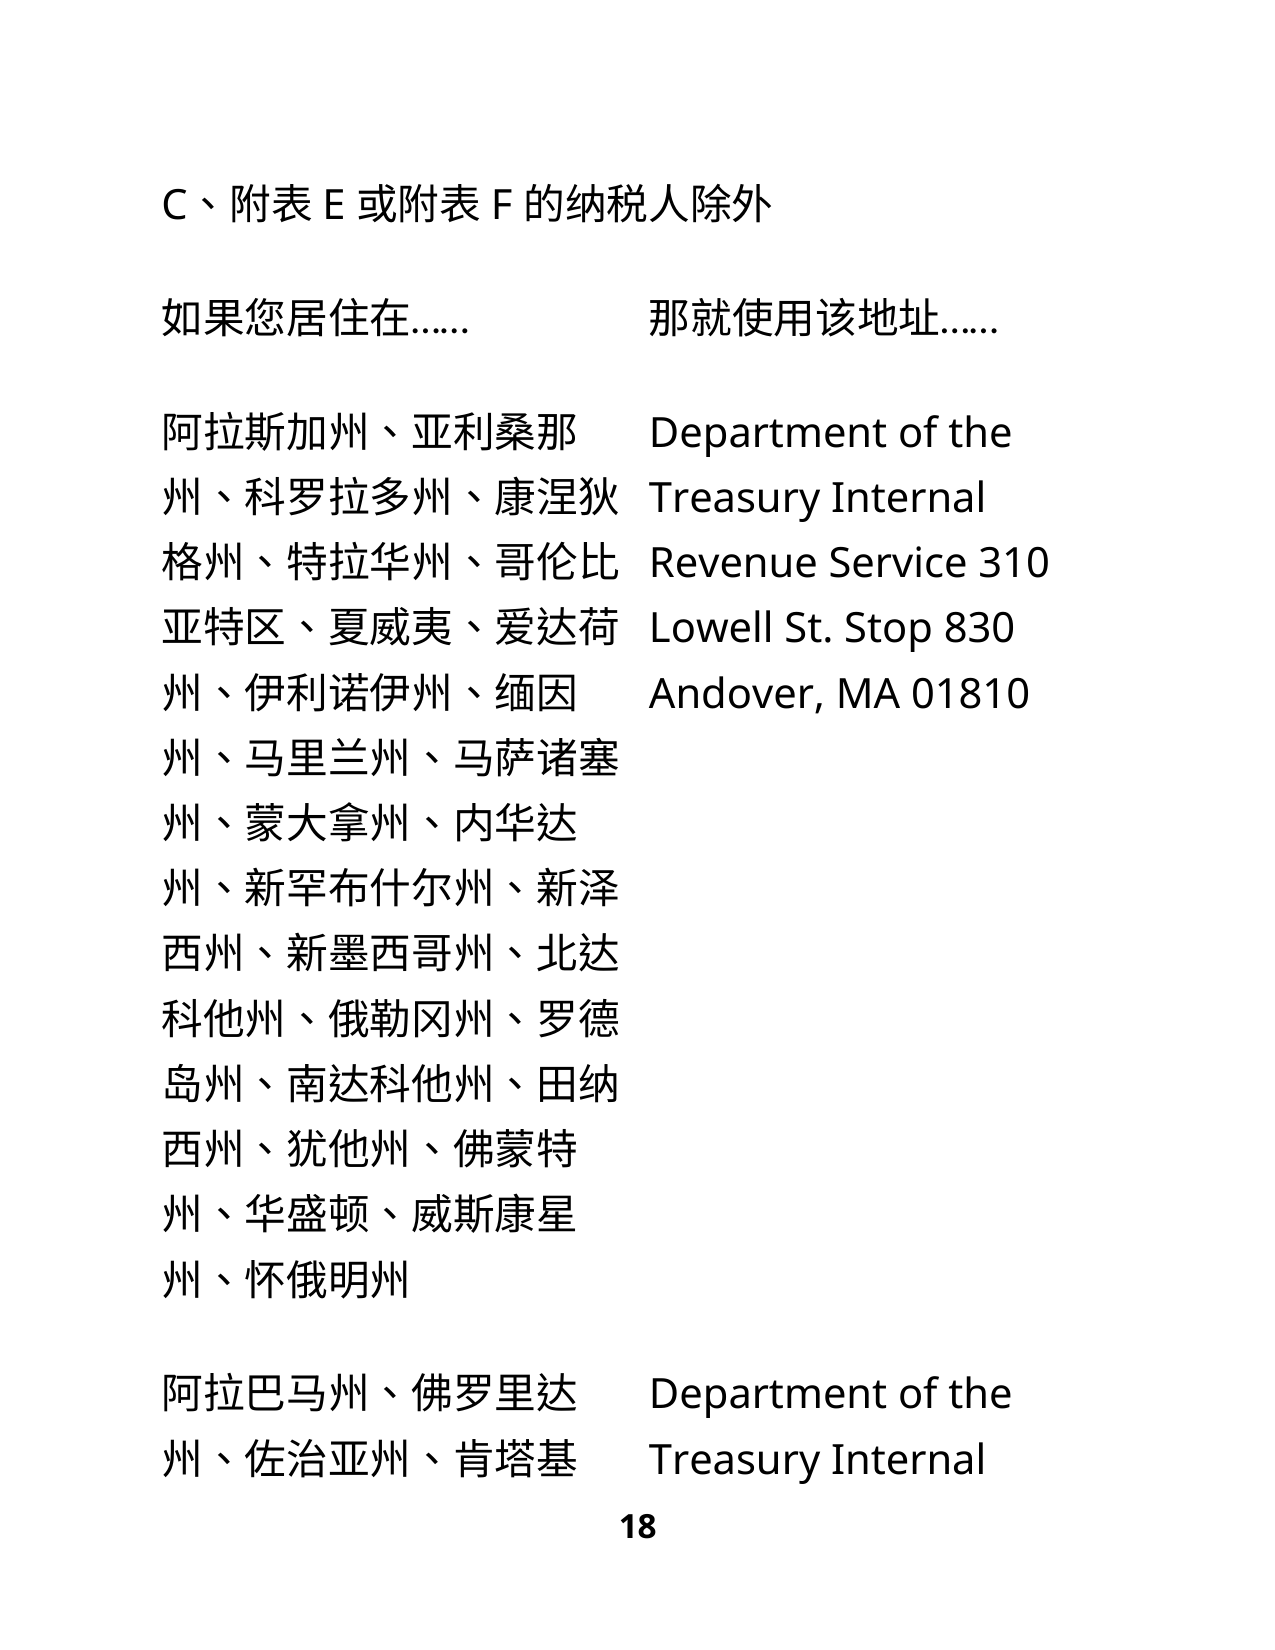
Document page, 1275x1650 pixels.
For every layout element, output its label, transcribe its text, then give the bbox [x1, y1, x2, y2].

table_cell 阿拉斯加州、亚利桑那州、科罗拉多州、康涅狄格州、特拉华州、哥伦比亚特区、夏威夷、爱达荷州、伊利诺伊州、缅因州、马里兰州、马萨诸塞州、蒙大拿州、内华达州、新罕布什尔州、新泽西州、新墨西哥州、北达科他州、俄勒冈州、罗德岛州、南达科他州、田纳西州、犹他州、佛蒙特州、华盛顿、威斯康星州、怀俄明州 [150, 378, 637, 1339]
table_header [150, 150, 1125, 264]
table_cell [150, 1339, 637, 1486]
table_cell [638, 1339, 1125, 1486]
table_cell Department of the Treasury Internal Revenue Service 310 Lowell St. Stop 830 Andover, MA 01810 [638, 378, 1125, 1339]
table_cell 那就使用该地址…… [638, 264, 1125, 378]
table_cell 如果您居住在…… [150, 264, 637, 378]
